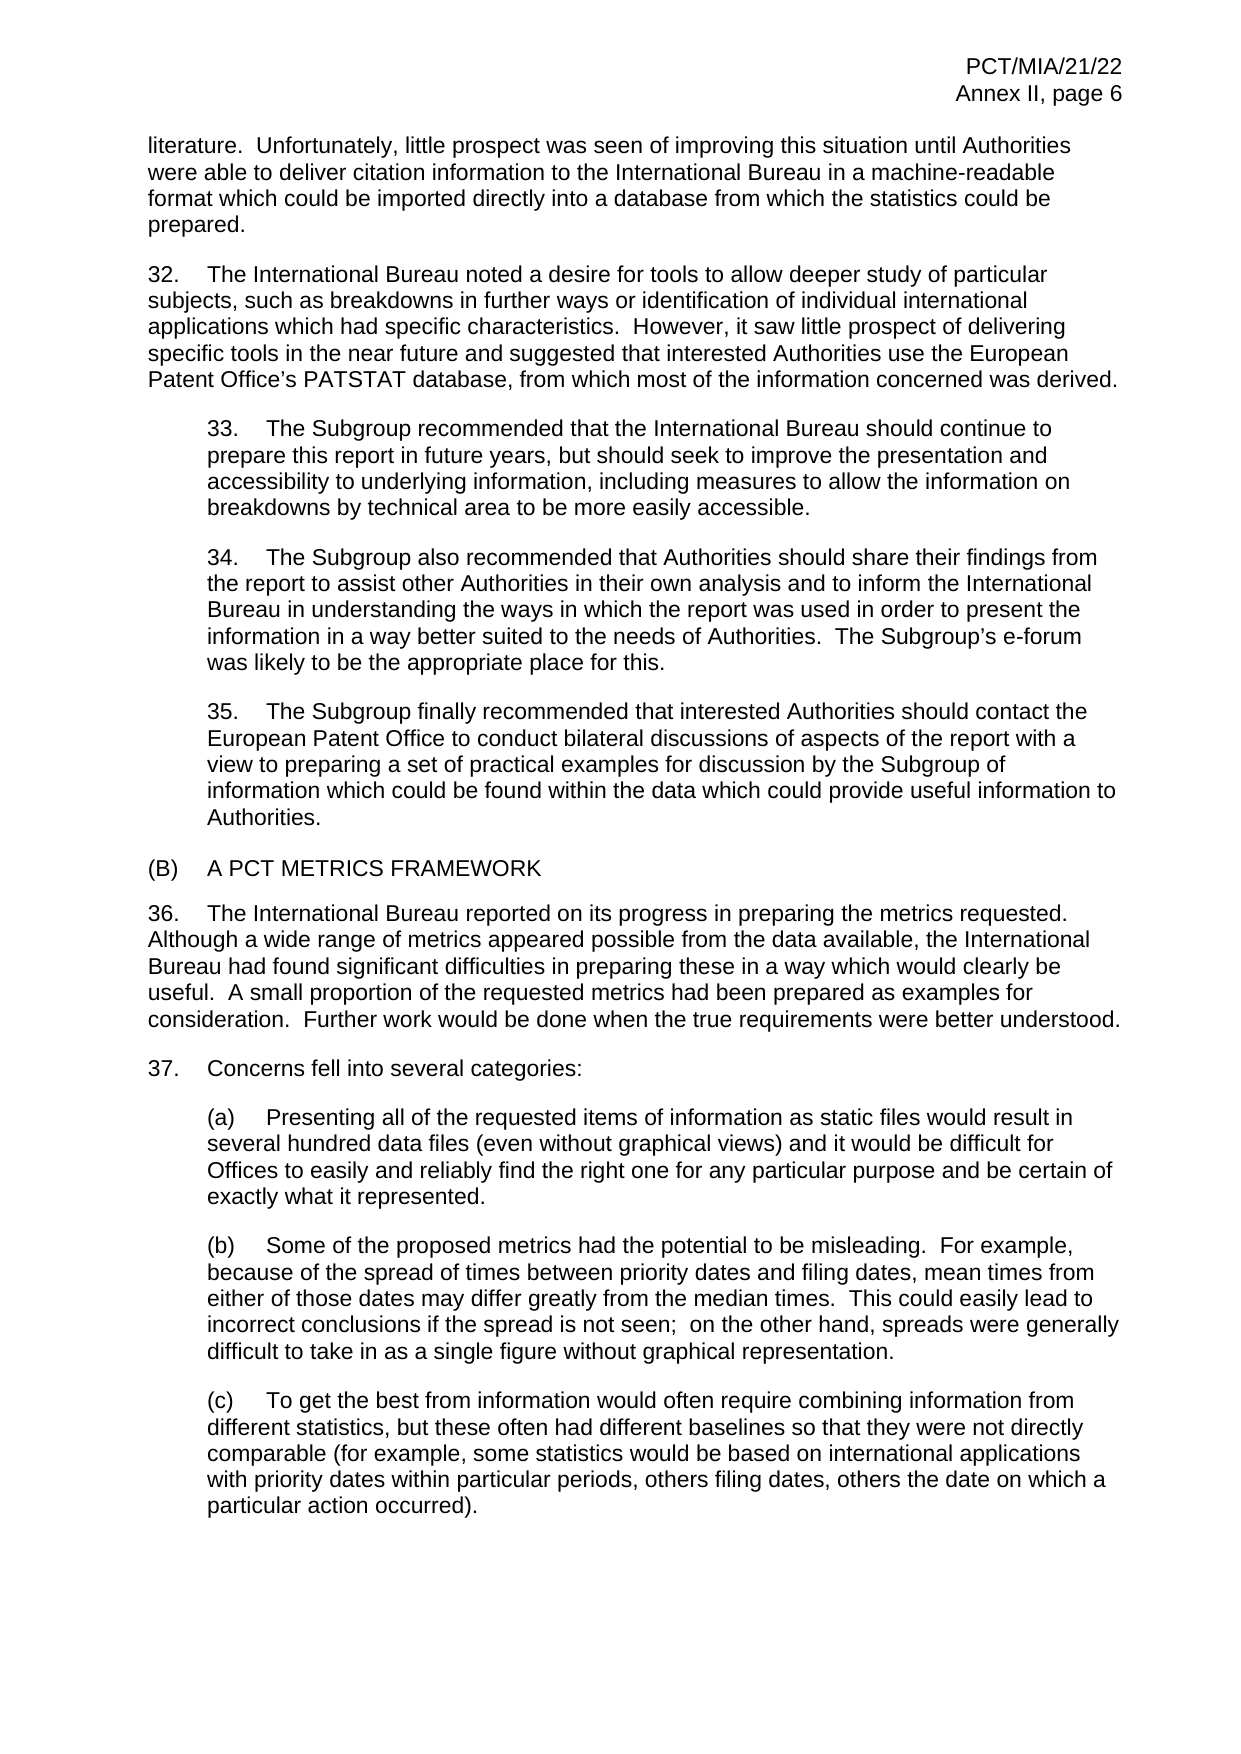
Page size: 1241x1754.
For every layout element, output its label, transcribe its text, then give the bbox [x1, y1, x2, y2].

text The Subgroup finally recommended that interested Authorities should contact the European Patent Office to conduct bilateral discussions of aspects of the report with a view to preparing a set of practical examples for discussion by the Subgroup of information which could be found within the data which could provide useful information to Authorities. [207, 698, 1122, 830]
subtitle (b) A PCT Metrics Framework [148, 855, 1122, 881]
text Concerns fell into several categories: [148, 1055, 1122, 1081]
text The Subgroup recommended that the International Bureau should continue to prepare this report in future years, but should seek to improve the presentation and accessibility to underlying information, including measures to allow the information on breakdowns by technical area to be more easily accessible. [207, 415, 1122, 521]
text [148, 132, 1122, 238]
list Presenting all of the requested items of information as static files would result in several hundred data files (even without graphical views) and it would be difficult for Offices to easily and reliably find the right one for any particular purpose and be certain of exactly what it represented. [207, 1104, 1122, 1209]
text The International Bureau reported on its progress in preparing the metrics requested. Although a wide range of metrics appeared possible from the data available, the International Bureau had found significant difficulties in preparing these in a way which would clearly be useful. A small proportion of the requested metrics had been prepared as examples for consideration. Further work would be done when the true requirements were better understood. [148, 900, 1122, 1032]
text The Subgroup also recommended that Authorities should share their findings from the report to assist other Authorities in their own analysis and to inform the International Bureau in understanding the ways in which the report was used in order to present the information in a way better suited to the needs of Authorities. The Subgroup’s e-forum was likely to be the appropriate place for this. [207, 543, 1122, 675]
list To get the best from information would often require combining information from different statistics, but these often had different baselines so that they were not directly comparable (for example, some statistics would be based on international applications with priority dates within particular periods, others filing dates, others the date on which a particular action occurred). [207, 1387, 1122, 1519]
list Some of the proposed metrics had the potential to be misleading. For example, because of the spread of times between priority dates and filing dates, mean times from either of those dates may differ greatly from the median times. This could easily lead to incorrect conclusions if the spread is not seen; on the other hand, spreads were generally difficult to take in as a single figure without graphical representation. [207, 1232, 1122, 1364]
text The International Bureau noted a desire for tools to allow deeper study of particular subjects, such as breakdowns in further ways or identification of individual international applications which had specific characteristics. However, it saw little prospect of delivering specific tools in the near future and suggested that interested Authorities use the European Patent Office’s PATSTAT database, from which most of the information concerned was derived. [148, 261, 1122, 392]
